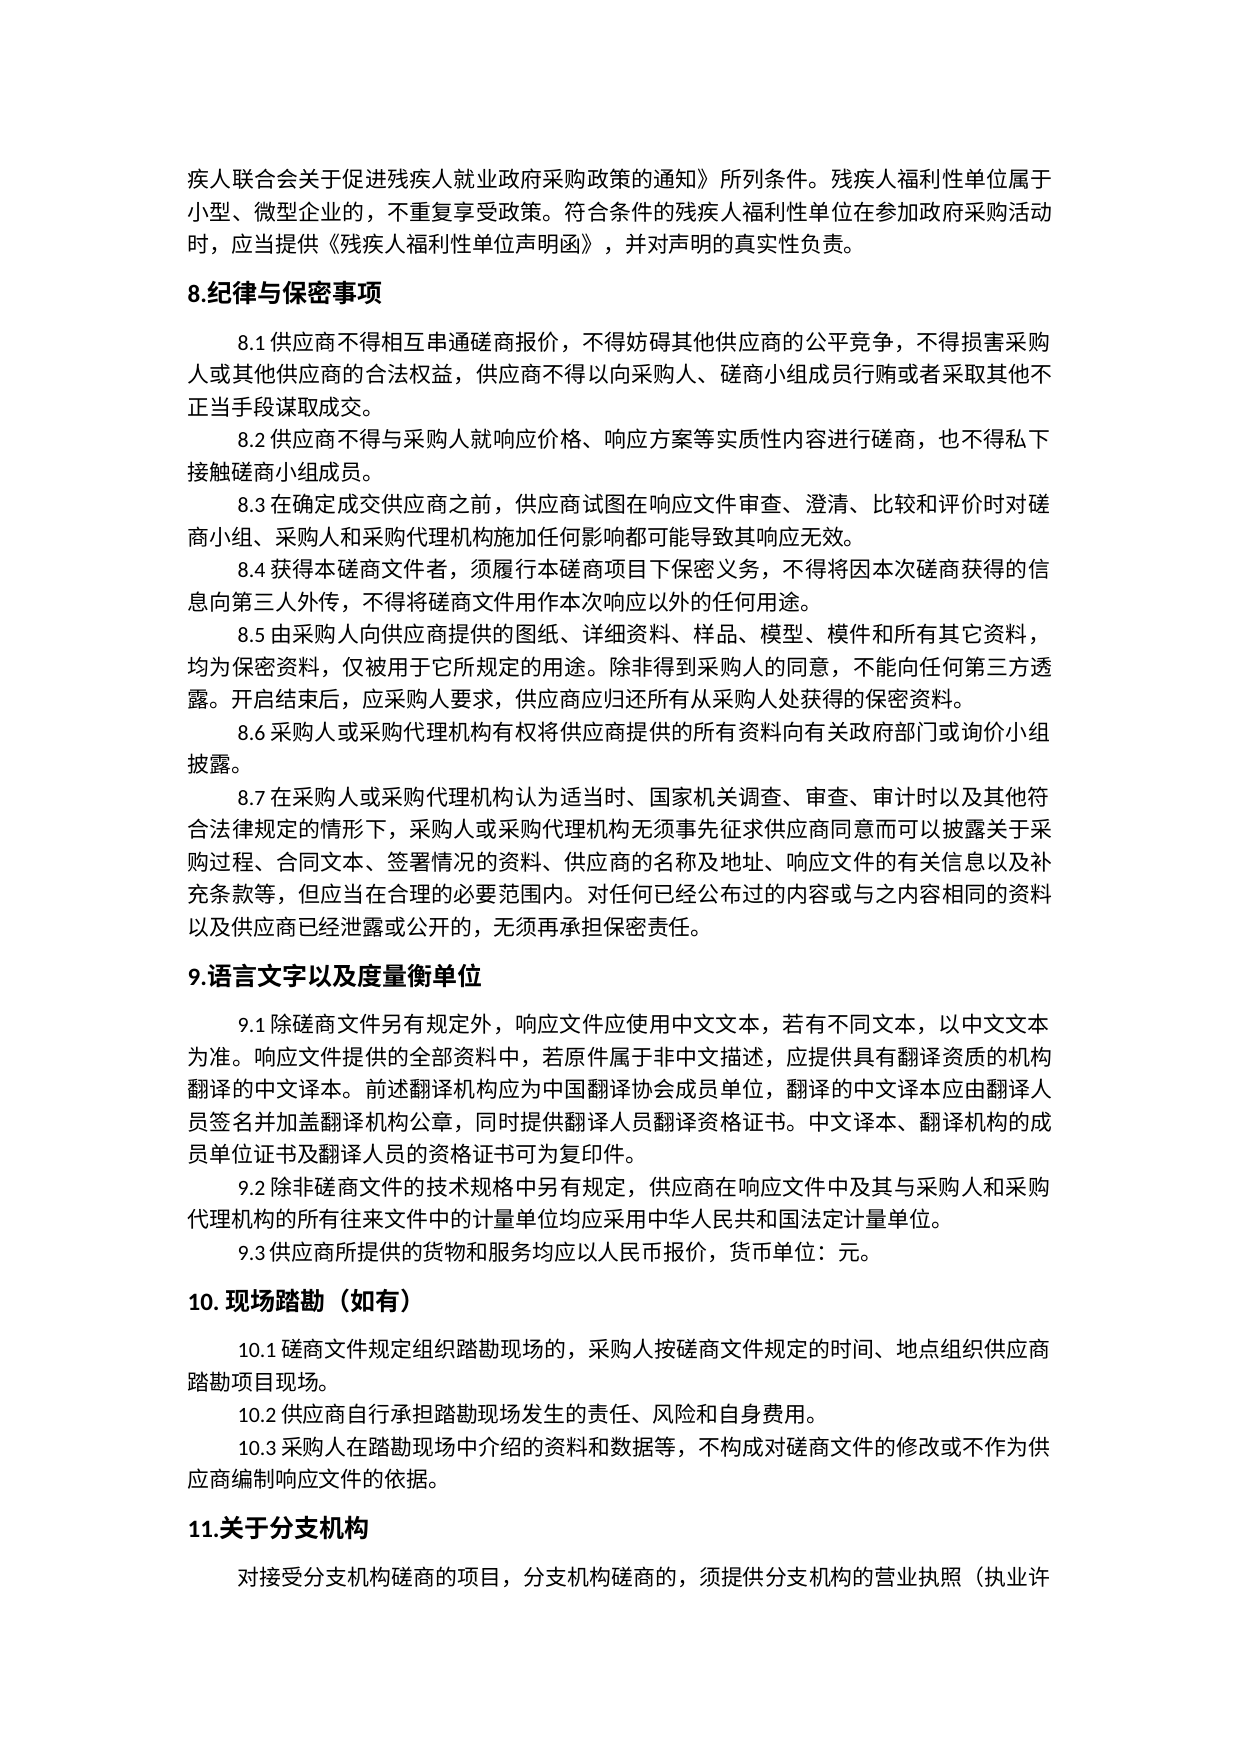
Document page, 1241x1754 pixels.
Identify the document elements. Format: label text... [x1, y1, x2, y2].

text 10. 现场踏勘（如有） [187, 1267, 1053, 1332]
text 10.1磋商文件规定组织踏勘现场的，采购人按磋商文件规定的时间、地点组织供应商踏勘项目现场。 [187, 1332, 1053, 1397]
text 9.2除非磋商文件的技术规格中另有规定，供应商在响应文件中及其与采购人和采购代理机构的所有往来文件中的计量单位均应采用中华人民共和国法定计量单位。 [187, 1169, 1053, 1234]
text 9.语言文字以及度量衡单位 [187, 942, 1053, 1007]
text 11.关于分支机构 [187, 1494, 1053, 1559]
text 8.纪律与保密事项 [187, 259, 1053, 324]
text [187, 162, 1053, 259]
text 9.3供应商所提供的货物和服务均应以人民币报价，货币单位：元。 [187, 1234, 1053, 1267]
text 8.7在采购人或采购代理机构认为适当时、国家机关调查、审查、审计时以及其他符合法律规定的情形下，采购人或采购代理机构无须事先征求供应商同意而可以披露关于采购过程、合同文本、签署情况的资料、供应商的名称及地址、响应文件的有关信息以及补充条款等，但应当在合理的必要范围内。对任何已经公布过的内容或与之内容相同的资料，以及供应商已经泄露或公开的，无须再承担保密责任。 [187, 779, 1053, 942]
text 8.1供应商不得相互串通磋商报价，不得妨碍其他供应商的公平竞争，不得损害采购人或其他供应商的合法权益，供应商不得以向采购人、磋商小组成员行贿或者采取其他不正当手段谋取成交。 [187, 324, 1053, 422]
text 8.2供应商不得与采购人就响应价格、响应方案等实质性内容进行磋商，也不得私下接触磋商小组成员。 [187, 422, 1053, 487]
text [187, 1559, 1053, 1592]
text 10.2供应商自行承担踏勘现场发生的责任、风险和自身费用。 [187, 1397, 1053, 1429]
text 9.1除磋商文件另有规定外，响应文件应使用中文文本，若有不同文本，以中文文本为准。响应文件提供的全部资料中，若原件属于非中文描述，应提供具有翻译资质的机构翻译的中文译本。前述翻译机构应为中国翻译协会成员单位，翻译的中文译本应由翻译人员签名并加盖翻译机构公章，同时提供翻译人员翻译资格证书。中文译本、翻译机构的成员单位证书及翻译人员的资格证书可为复印件。 [187, 1007, 1053, 1169]
text 8.4获得本磋商文件者，须履行本磋商项目下保密义务，不得将因本次磋商获得的信息向第三人外传，不得将磋商文件用作本次响应以外的任何用途。 [187, 552, 1053, 617]
text 10.3采购人在踏勘现场中介绍的资料和数据等，不构成对磋商文件的修改或不作为供应商编制响应文件的依据。 [187, 1429, 1053, 1494]
text 8.6采购人或采购代理机构有权将供应商提供的所有资料向有关政府部门或询价小组披露。 [187, 714, 1053, 779]
text 8.5由采购人向供应商提供的图纸、详细资料、样品、模型、模件和所有其它资料，均为保密资料，仅被用于它所规定的用途。除非得到采购人的同意，不能向任何第三方透露。开启结束后，应采购人要求，供应商应归还所有从采购人处获得的保密资料。 [187, 617, 1053, 714]
text 8.3在确定成交供应商之前，供应商试图在响应文件审查、澄清、比较和评价时对磋商小组、采购人和采购代理机构施加任何影响都可能导致其响应无效。 [187, 487, 1053, 552]
